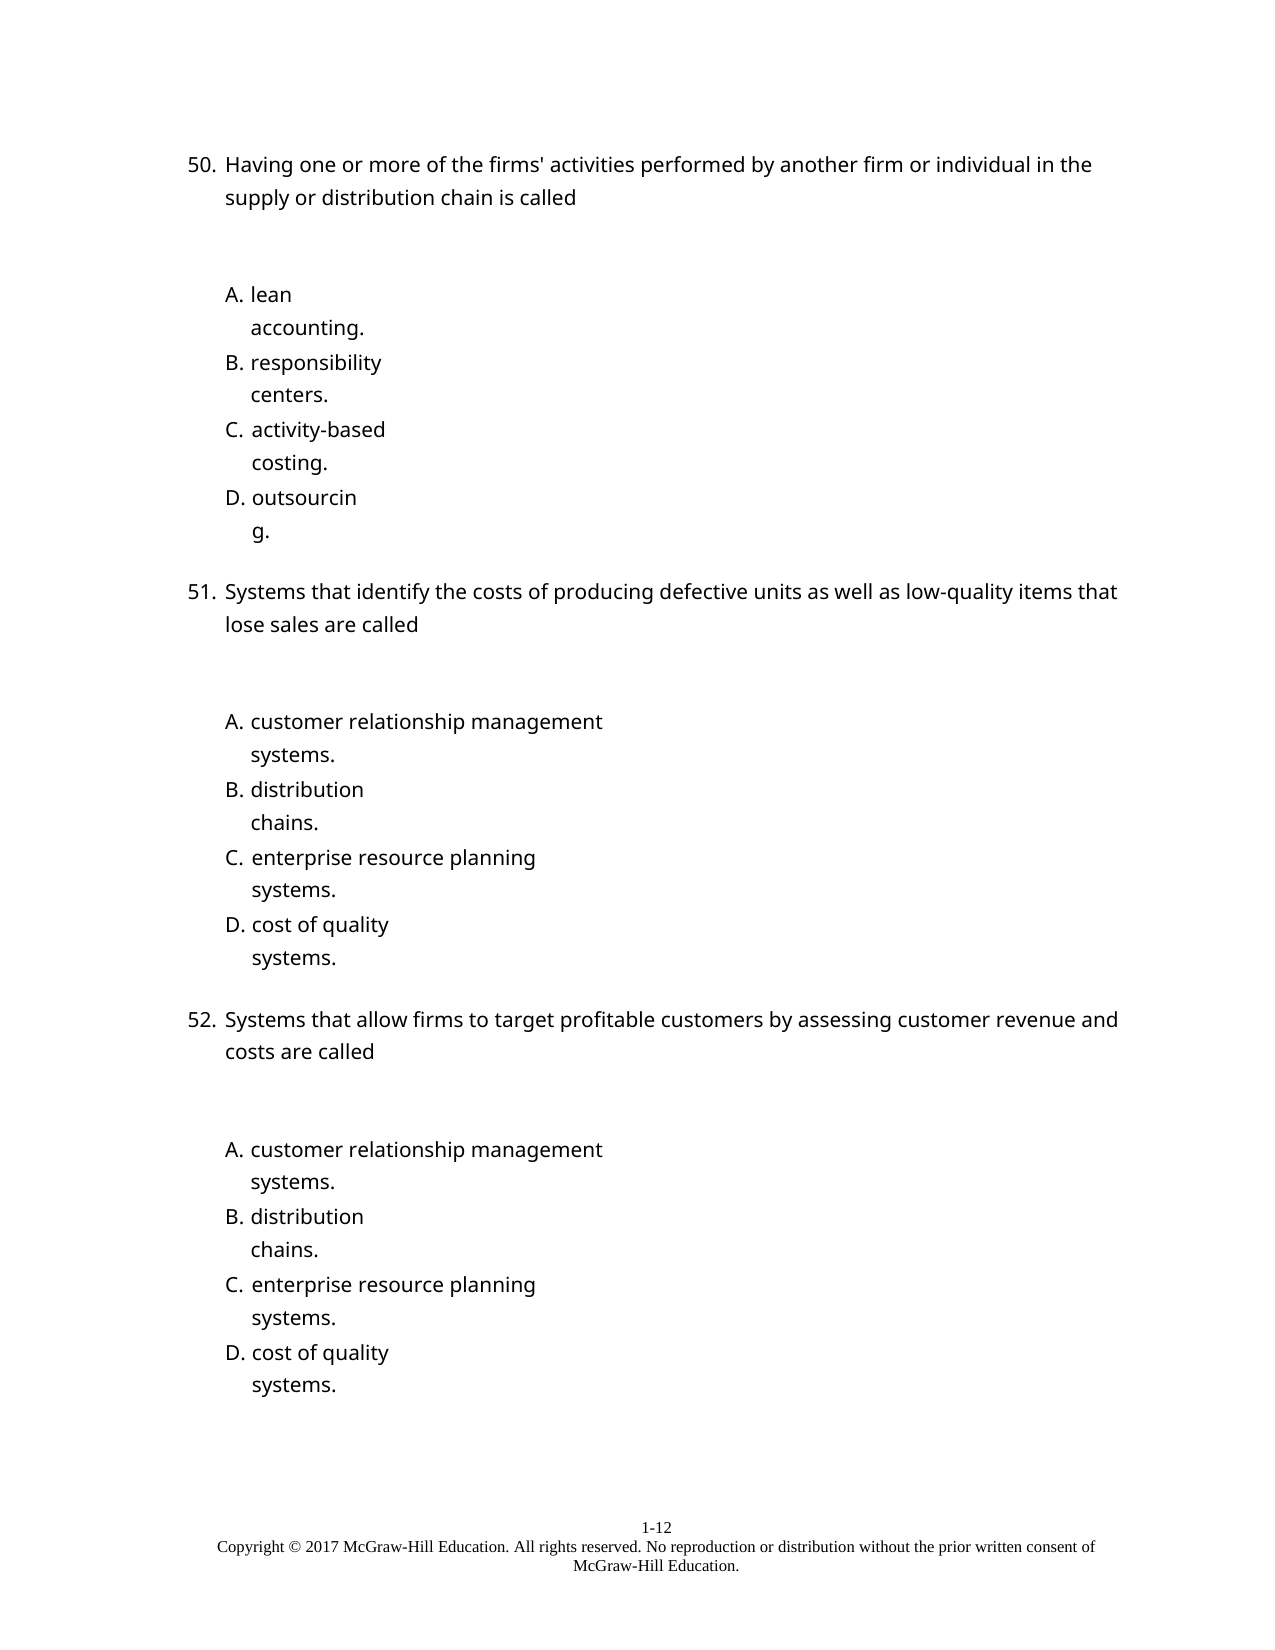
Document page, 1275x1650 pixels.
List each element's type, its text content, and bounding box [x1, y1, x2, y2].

table_header 52. [188, 1005, 225, 1403]
table_header Systems that identify the costs of producing defective units as well as low-quality items that lose sales are called [225, 578, 1125, 976]
table_header Systems that allow firms to target profitable customers by assessing customer revenue and costs are called [225, 1005, 1125, 1403]
table_header 50. [188, 150, 225, 548]
table_header Having one or more of the firms' activities performed by another firm or individual in the supply or distribution chain is called [225, 150, 1125, 548]
table_header 51. [188, 578, 225, 976]
